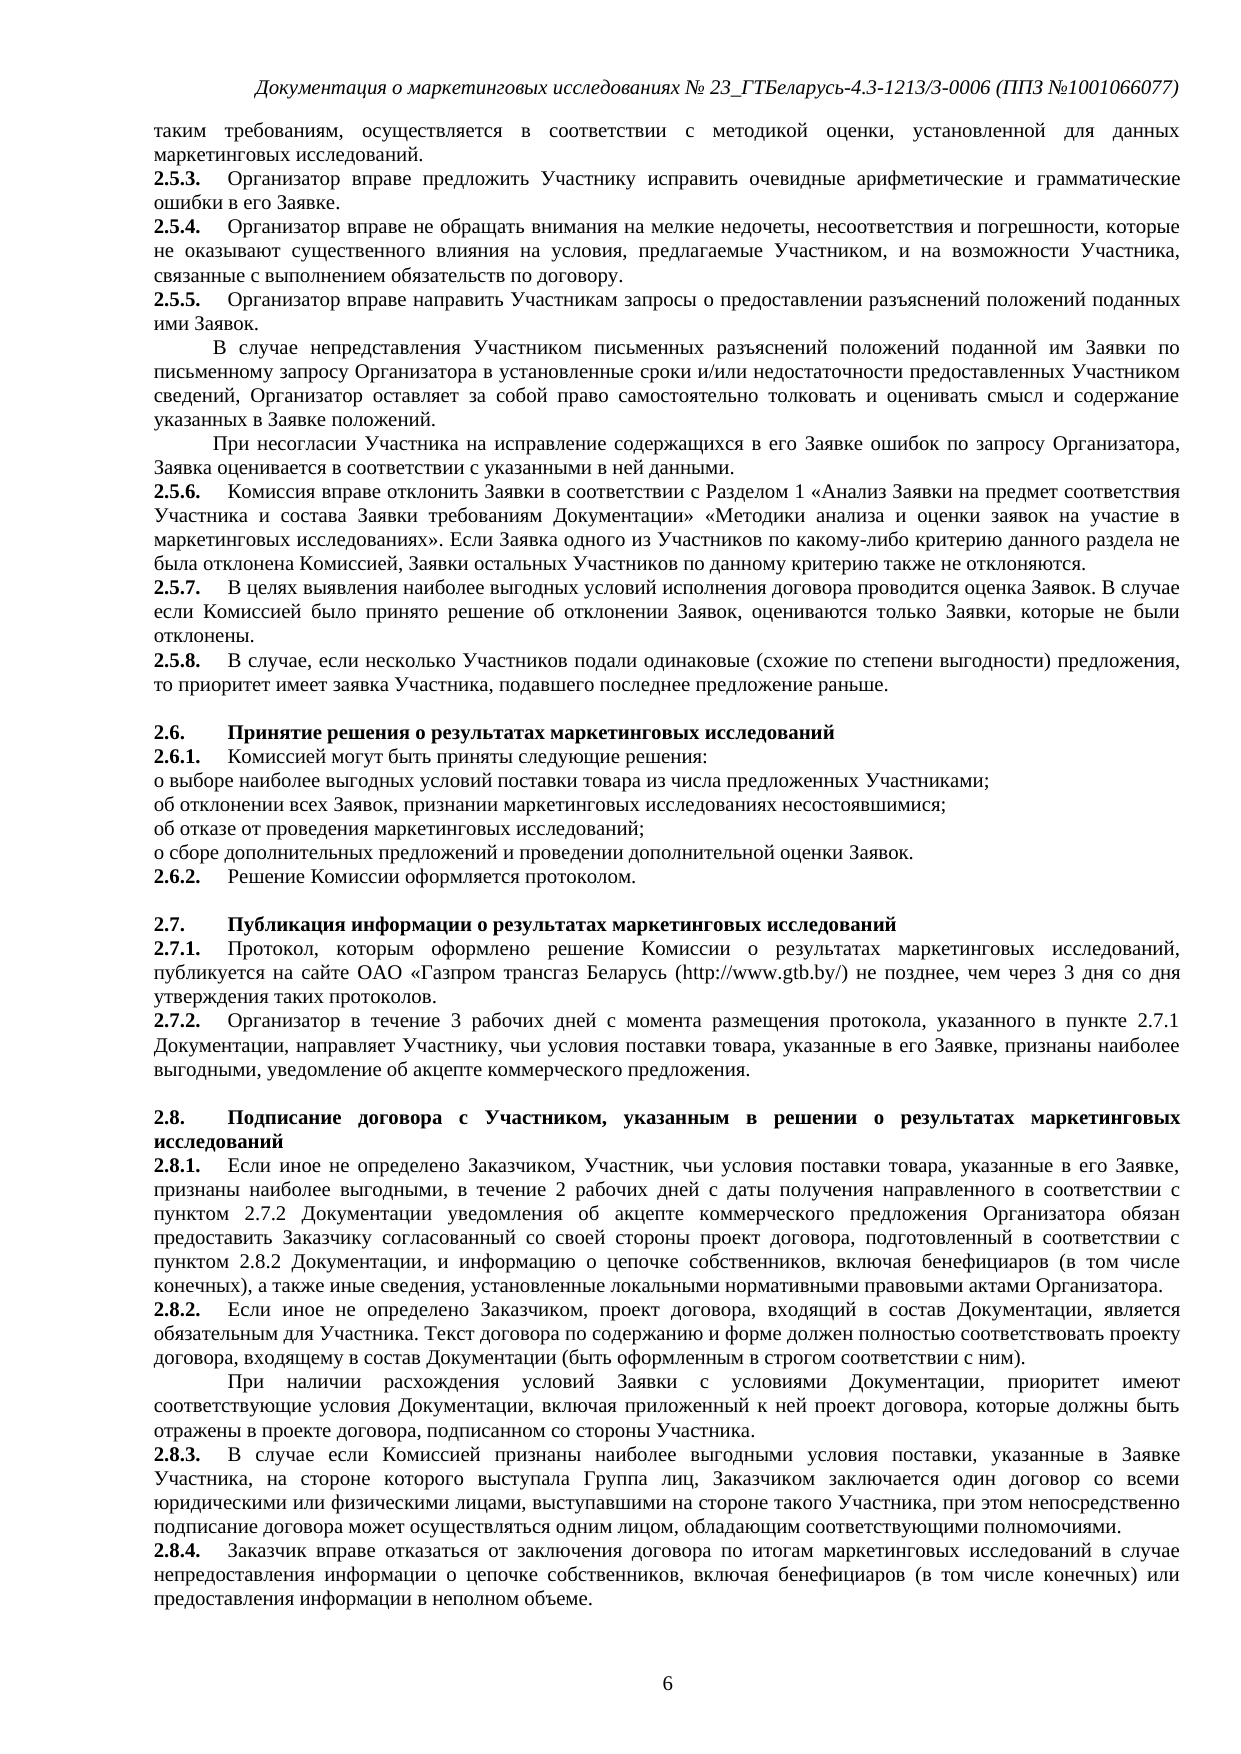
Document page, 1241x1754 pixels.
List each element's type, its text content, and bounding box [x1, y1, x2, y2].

list Если иное не определено Заказчиком, Участник, чьи условия поставки товара, указанные в его Заявке, признаны наиболее выгодными, в течение 2 рабочих дней с даты получения направленного в соответствии с пунктом 2.7.2 Документации уведомления об акцепте коммерческого предложения Организатора обязан предоставить Заказчику согласованный со своей стороны проект договора, подготовленный в соответствии с пунктом 2.8.2 Документации, и информацию о цепочке собственников, включая бенефициаров (в том числе конечных), а также иные сведения, установленные локальными нормативными правовыми актами Организатора. [153, 1153, 1181, 1297]
list Публикация информации о результатах маркетинговых исследований [153, 912, 1181, 936]
text о сборе дополнительных предложений и проведении дополнительной оценки Заявок. [153, 840, 1181, 864]
list Комиссией могут быть приняты следующие решения: [153, 744, 1181, 768]
list Организатор вправе не обращать внимания на мелкие недочеты, несоответствия и погрешности, которые не оказывают существенного влияния на условия, предлагаемые Участником, и на возможности Участника, связанные с выполнением обязательств по договору. [153, 214, 1181, 287]
list Организатор в течение 3 рабочих дней с момента размещения протокола, указанного в пункте 2.7.1 Документации, направляет Участнику, чьи условия поставки товара, указанные в его Заявке, признаны наиболее выгодными, уведомление об акцепте коммерческого предложения. [153, 1008, 1181, 1081]
text об отказе от проведения маркетинговых исследований; [153, 816, 1181, 840]
list В целях выявления наиболее выгодных условий исполнения договора проводится оценка Заявок. В случае если Комиссией было принято решение об отклонении Заявок, оцениваются только Заявки, которые не были отклонены. [153, 575, 1181, 647]
text о выборе наиболее выгодных условий поставки товара из числа предложенных Участниками; [153, 768, 1181, 792]
list Протокол, которым оформлено решение Комиссии о результатах маркетинговых исследований, публикуется на сайте ОАО «Газпром трансгаз Беларусь (http://www.gtb.by/) не позднее, чем через 3 дня со дня утверждения таких протоколов. [153, 936, 1181, 1008]
list В случае если Комиссией признаны наиболее выгодными условия поставки, указанные в Заявке Участника, на стороне которого выступала Группа лиц, Заказчиком заключается один договор со всеми юридическими или физическими лицами, выступавшими на стороне такого Участника, при этом непосредственно подписание договора может осуществляться одним лицом, обладающим соответствующими полномочиями. [153, 1442, 1181, 1538]
text При наличии расхождения условий Заявки с условиями Документации, приоритет имеют соответствующие условия Документации, включая приложенный к ней проект договора, которые должны быть отражены в проекте договора, подписанном со стороны Участника. [153, 1369, 1181, 1442]
list Организатор вправе направить Участникам запросы о предоставлении разъяснений положений поданных ими Заявок. [153, 287, 1181, 335]
text При несогласии Участника на исправление содержащихся в его Заявке ошибок по запросу Организатора, Заявка оценивается в соответствии с указанными в ней данными. [153, 431, 1181, 479]
list Комиссия вправе отклонить Заявки в соответствии с Разделом 1 «Анализ Заявки на предмет соответствия Участника и состава Заявки требованиям Документации» «Методики анализа и оценки заявок на участие в маркетинговых исследованиях». Если Заявка одного из Участников по какому-либо критерию данного раздела не была отклонена Комиссией, Заявки остальных Участников по данному критерию также не отклоняются. [153, 479, 1181, 575]
list Организатор вправе предложить Участнику исправить очевидные арифметические и грамматические ошибки в его Заявке. [153, 166, 1181, 214]
list Решение Комиссии оформляется протоколом. [153, 864, 1181, 888]
text об отклонении всех Заявок, признании маркетинговых исследованиях несостоявшимися; [153, 792, 1181, 816]
list Заказчик вправе отказаться от заключения договора по итогам маркетинговых исследований в случае непредоставления информации о цепочке собственников, включая бенефициаров (в том числе конечных) или предоставления информации в неполном объеме. [153, 1538, 1181, 1610]
list Подписание договора с Участником, указанным в решении о результатах маркетинговых исследований [153, 1105, 1181, 1153]
text В случае непредставления Участником письменных разъяснений положений поданной им Заявки по письменному запросу Организатора в установленные сроки и/или недостаточности предоставленных Участником сведений, Организатор оставляет за собой право самостоятельно толковать и оценивать смысл и содержание указанных в Заявке положений. [153, 335, 1181, 431]
list Если иное не определено Заказчиком, проект договора, входящий в состав Документации, является обязательным для Участника. Текст договора по содержанию и форме должен полностью соответствовать проекту договора, входящему в состав Документации (быть оформленным в строгом соответствии с ним). [153, 1297, 1181, 1369]
list В случае, если несколько Участников подали одинаковые (схожие по степени выгодности) предложения, то приоритет имеет заявка Участника, подавшего последнее предложение раньше. [153, 647, 1181, 696]
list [153, 118, 1181, 166]
list Принятие решения о результатах маркетинговых исследований [153, 720, 1181, 744]
